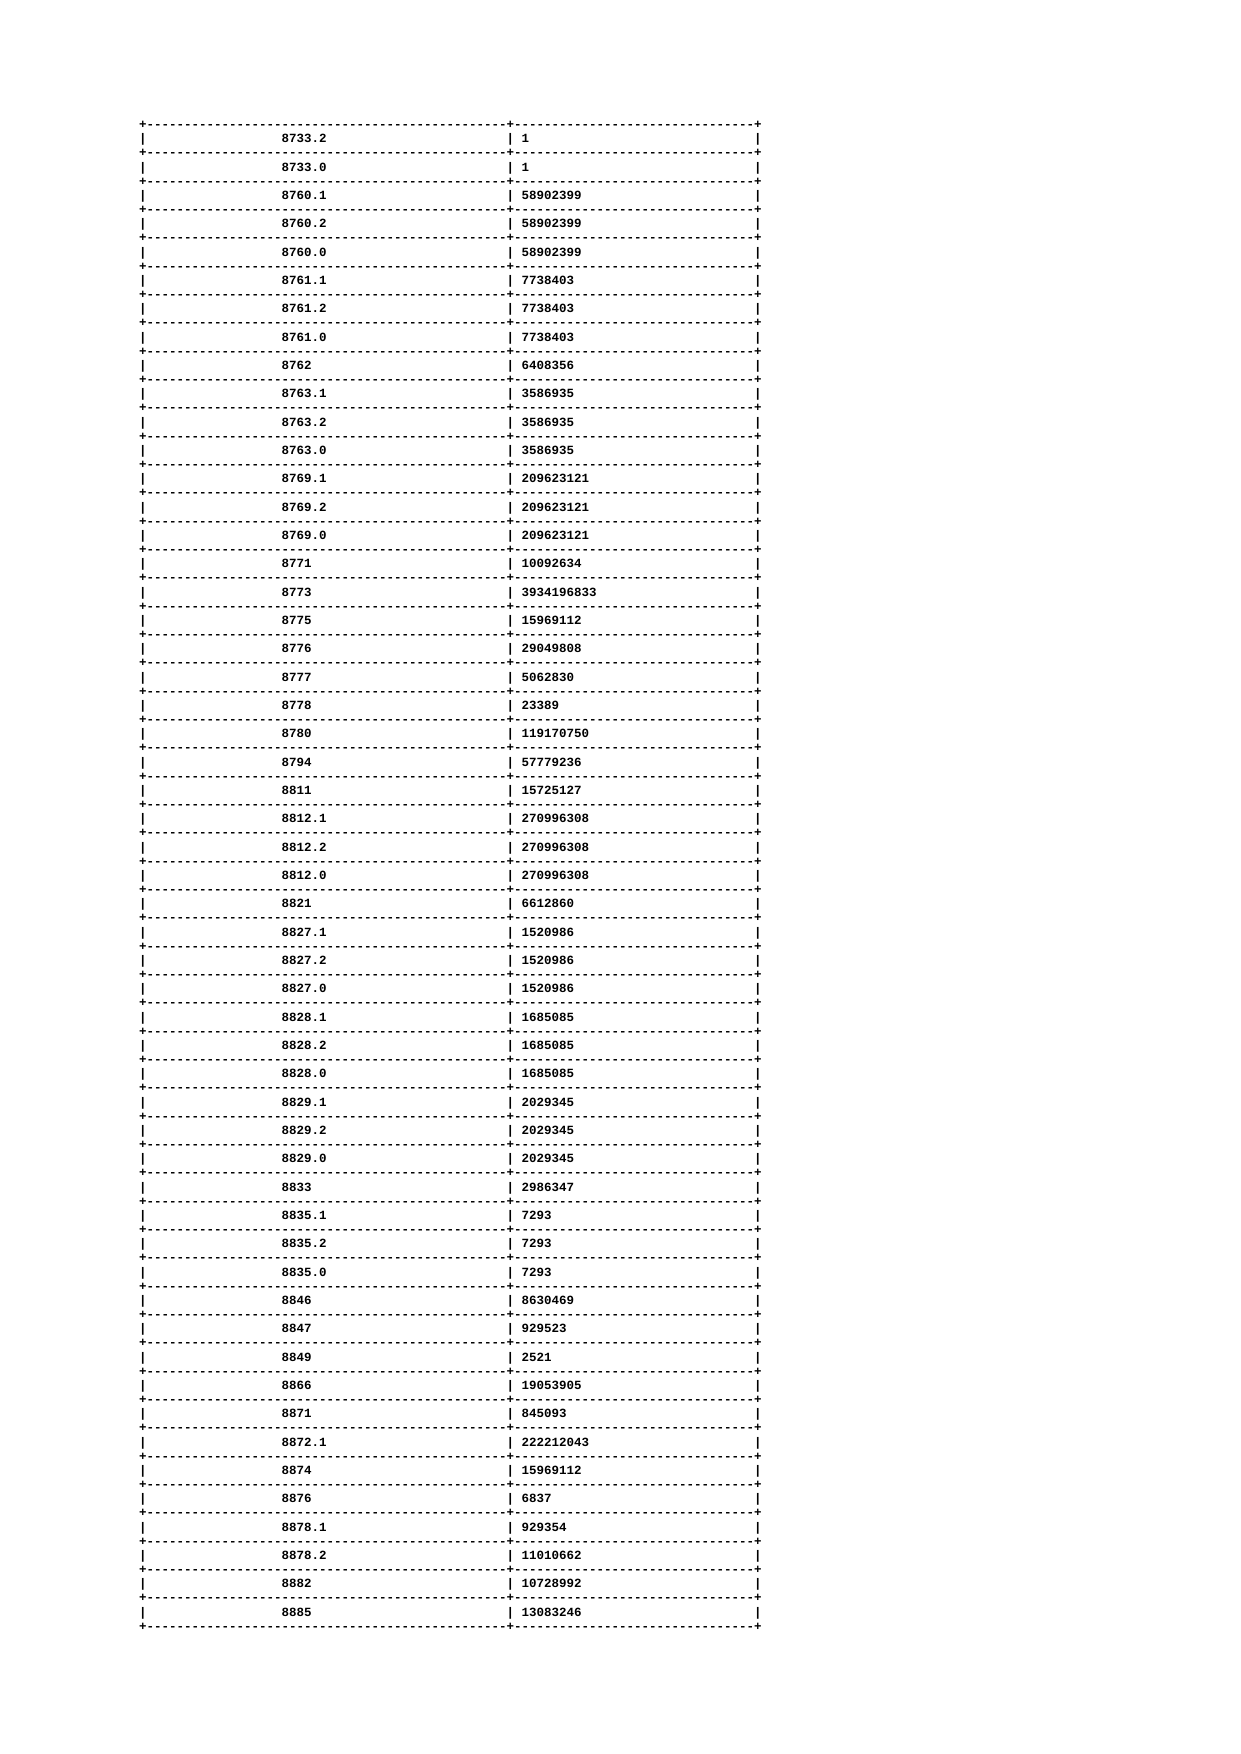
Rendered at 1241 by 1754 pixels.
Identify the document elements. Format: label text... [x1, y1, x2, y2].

text +------------------------------------------------+--------------------------------+ [139, 1251, 1101, 1266]
text | 8763.2 | 3586935 | [139, 416, 1101, 430]
text +------------------------------------------------+--------------------------------+ [139, 770, 1101, 784]
text | 8812.2 | 270996308 | [139, 841, 1101, 855]
text | 8760.1 | 58902399 | [139, 189, 1101, 203]
text | 8866 | 19053905 | [139, 1379, 1101, 1393]
text +------------------------------------------------+--------------------------------+ [139, 855, 1101, 869]
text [139, 1563, 1101, 1577]
text +------------------------------------------------+--------------------------------+ [139, 911, 1101, 926]
text +------------------------------------------------+--------------------------------+ [139, 1166, 1101, 1181]
text | 8828.2 | 1685085 | [139, 1039, 1101, 1053]
text | 8761.2 | 7738403 | [139, 302, 1101, 316]
text | 8769.2 | 209623121 | [139, 501, 1101, 515]
text | 8812.1 | 270996308 | [139, 812, 1101, 826]
text | 8849 | 2521 | [139, 1351, 1101, 1365]
text | 8835.0 | 7293 | [139, 1266, 1101, 1280]
text | 8828.0 | 1685085 | [139, 1067, 1101, 1081]
text +------------------------------------------------+--------------------------------+ [139, 1138, 1101, 1152]
text | 8827.0 | 1520986 | [139, 982, 1101, 996]
text | 8811 | 15725127 | [139, 784, 1101, 798]
text +------------------------------------------------+--------------------------------+ [139, 1393, 1101, 1407]
text +------------------------------------------------+--------------------------------+ [139, 430, 1101, 444]
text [139, 1591, 1101, 1606]
text +------------------------------------------------+--------------------------------+ [139, 996, 1101, 1011]
text | 8812.0 | 270996308 | [139, 869, 1101, 883]
text | 8778 | 23389 | [139, 699, 1101, 713]
text | 8878.1 | 929354 | [139, 1521, 1101, 1535]
text | 8775 | 15969112 | [139, 614, 1101, 628]
text | 8771 | 10092634 | [139, 557, 1101, 571]
text | 8882 | 10728992 | [139, 1577, 1101, 1591]
text +------------------------------------------------+--------------------------------+ [139, 968, 1101, 982]
text | 8847 | 929523 | [139, 1322, 1101, 1336]
text | 8872.1 | 222212043 | [139, 1436, 1101, 1450]
text | 8773 | 3934196833 | [139, 586, 1101, 600]
text | 8846 | 8630469 | [139, 1294, 1101, 1308]
text | 8762 | 6408356 | [139, 359, 1101, 373]
text | 8733.2 | 1 | [139, 132, 1101, 146]
text | 8780 | 119170750 | [139, 727, 1101, 741]
text +------------------------------------------------+--------------------------------+ [139, 1450, 1101, 1464]
text +------------------------------------------------+--------------------------------+ [139, 1365, 1101, 1379]
text | 8769.1 | 209623121 | [139, 472, 1101, 486]
text +------------------------------------------------+--------------------------------+ [139, 1223, 1101, 1237]
text | 8761.0 | 7738403 | [139, 331, 1101, 345]
text +------------------------------------------------+--------------------------------+ [139, 543, 1101, 557]
text | 8835.2 | 7293 | [139, 1237, 1101, 1251]
text +------------------------------------------------+--------------------------------+ [139, 600, 1101, 614]
text | 8733.0 | 1 | [139, 161, 1101, 175]
text +------------------------------------------------+--------------------------------+ [139, 515, 1101, 529]
text +------------------------------------------------+--------------------------------+ [139, 1421, 1101, 1436]
text +------------------------------------------------+--------------------------------+ [139, 826, 1101, 841]
text | 8776 | 29049808 | [139, 642, 1101, 656]
text +------------------------------------------------+--------------------------------+ [139, 1081, 1101, 1096]
text +------------------------------------------------+--------------------------------+ [139, 401, 1101, 416]
text | 8827.2 | 1520986 | [139, 954, 1101, 968]
text | 8769.0 | 209623121 | [139, 529, 1101, 543]
text +------------------------------------------------+--------------------------------+ [139, 458, 1101, 472]
text +------------------------------------------------+--------------------------------+ [139, 288, 1101, 302]
text | 8874 | 15969112 | [139, 1464, 1101, 1478]
text | 8760.0 | 58902399 | [139, 246, 1101, 260]
text +------------------------------------------------+--------------------------------+ [139, 345, 1101, 359]
text +------------------------------------------------+--------------------------------+ [139, 940, 1101, 954]
text | 8829.2 | 2029345 | [139, 1124, 1101, 1138]
text +------------------------------------------------+--------------------------------+ [139, 656, 1101, 671]
text +------------------------------------------------+--------------------------------+ [139, 1025, 1101, 1039]
text | 8763.0 | 3586935 | [139, 444, 1101, 458]
text | 8835.1 | 7293 | [139, 1209, 1101, 1223]
text +------------------------------------------------+--------------------------------+ [139, 1195, 1101, 1209]
text +------------------------------------------------+--------------------------------+ [139, 1110, 1101, 1124]
text +------------------------------------------------+--------------------------------+ [139, 1478, 1101, 1492]
text +------------------------------------------------+--------------------------------+ [139, 260, 1101, 274]
text +------------------------------------------------+--------------------------------+ [139, 628, 1101, 642]
text | 8761.1 | 7738403 | [139, 274, 1101, 288]
text | 8821 | 6612860 | [139, 897, 1101, 911]
text +------------------------------------------------+--------------------------------+ [139, 713, 1101, 727]
text +------------------------------------------------+--------------------------------+ [139, 316, 1101, 331]
text | 8763.1 | 3586935 | [139, 387, 1101, 401]
text +------------------------------------------------+--------------------------------+ [139, 231, 1101, 246]
text | 8871 | 845093 | [139, 1407, 1101, 1421]
text +------------------------------------------------+--------------------------------+ [139, 1506, 1101, 1521]
text | 8828.1 | 1685085 | [139, 1011, 1101, 1025]
text +------------------------------------------------+--------------------------------+ [139, 1336, 1101, 1351]
text +------------------------------------------------+--------------------------------+ [139, 685, 1101, 699]
text +------------------------------------------------+--------------------------------+ [139, 798, 1101, 812]
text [139, 175, 1101, 189]
text | 8878.2 | 11010662 | [139, 1549, 1101, 1563]
text +------------------------------------------------+--------------------------------+ [139, 203, 1101, 217]
text | 8794 | 57779236 | [139, 756, 1101, 770]
text +------------------------------------------------+--------------------------------+ [139, 373, 1101, 387]
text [139, 1620, 1101, 1634]
text | 8829.1 | 2029345 | [139, 1096, 1101, 1110]
text +------------------------------------------------+--------------------------------+ [139, 741, 1101, 756]
text +------------------------------------------------+--------------------------------+ [139, 571, 1101, 586]
text +------------------------------------------------+--------------------------------+ [139, 1280, 1101, 1294]
text | 8760.2 | 58902399 | [139, 217, 1101, 231]
text | 8777 | 5062830 | [139, 671, 1101, 685]
text +------------------------------------------------+--------------------------------+ [139, 883, 1101, 897]
text +------------------------------------------------+--------------------------------+ [139, 1053, 1101, 1067]
text | 8885 | 13083246 | [139, 1606, 1101, 1620]
text | 8829.0 | 2029345 | [139, 1152, 1101, 1166]
text | 8833 | 2986347 | [139, 1181, 1101, 1195]
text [139, 118, 1101, 132]
text +------------------------------------------------+--------------------------------+ [139, 1535, 1101, 1549]
text | 8876 | 6837 | [139, 1492, 1101, 1506]
text +------------------------------------------------+--------------------------------+ [139, 1308, 1101, 1322]
text | 8827.1 | 1520986 | [139, 926, 1101, 940]
text +------------------------------------------------+--------------------------------+ [139, 486, 1101, 501]
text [139, 146, 1101, 161]
